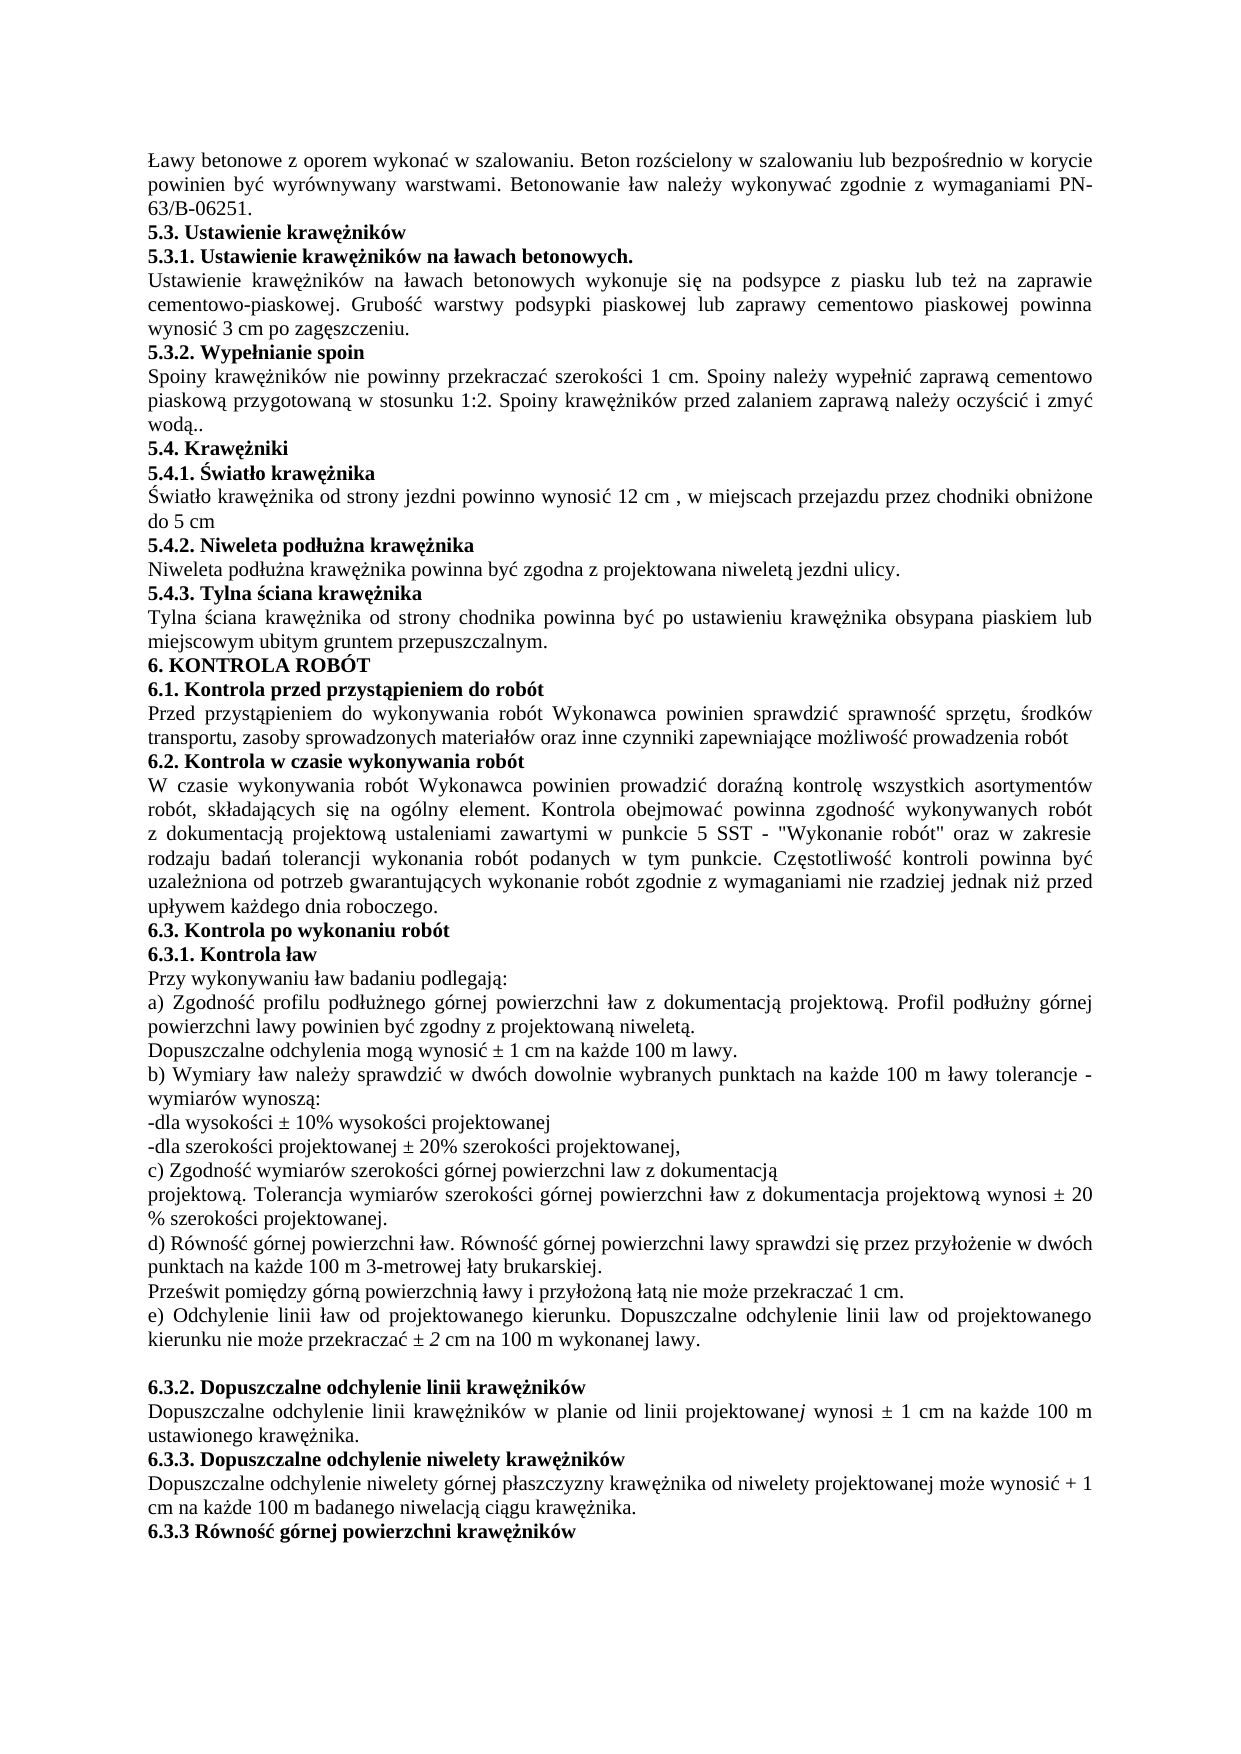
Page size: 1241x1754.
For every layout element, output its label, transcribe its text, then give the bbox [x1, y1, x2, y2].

text b) Wymiary ław należy sprawdzić w dwóch dowolnie wybranych punktach na każde 100 m ławy tolerancje -wymiarów wynoszą: [148, 1062, 1093, 1110]
text Prześwit pomiędzy górną powierzchnią ławy i przyłożoną łatą nie może przekraczać 1 cm. [148, 1278, 1093, 1303]
text 6.3. Kontrola po wykonaniu robót [148, 918, 1093, 942]
text -dla szerokości projektowanej ± 20% szerokości projektowanej, [148, 1134, 1093, 1158]
text Niweleta podłużna krawężnika powinna być zgodna z projektowana niweletą jezdni ulicy. [148, 557, 1093, 581]
text c) Zgodność wymiarów szerokości górnej powierzchni law z dokumentacją [148, 1158, 1093, 1182]
text 6.3.1. Kontrola ław [148, 942, 1093, 966]
text 5.4. Krawężniki [148, 436, 1093, 460]
text Dopuszczalne odchylenia mogą wynosić ± 1 cm na każde 100 m lawy. [148, 1038, 1093, 1062]
text d) Równość górnej powierzchni ław. Równość górnej powierzchni lawy sprawdzi się przez przyłożenie w dwóch punktach na każde 100 m 3-metrowej łaty brukarskiej. [148, 1230, 1093, 1278]
text a) Zgodność profilu podłużnego górnej powierzchni ław z dokumentacją projektową. Profil podłużny górnej powierzchni lawy powinien być zgodny z projektowaną niweletą. [148, 990, 1093, 1038]
text projektową. Tolerancja wymiarów szerokości górnej powierzchni ław z dokumentacja projektową wynosi ± 20 % szerokości projektowanej. [148, 1182, 1093, 1230]
text 6.3.3 Równość górnej powierzchni krawężników [148, 1519, 1093, 1543]
text 6.3.3. Dopuszczalne odchylenie niwelety krawężników [148, 1447, 1093, 1471]
text 5.3.1. Ustawienie krawężników na ławach betonowych. [148, 244, 1093, 268]
text 6.2. Kontrola w czasie wykonywania robót [148, 749, 1093, 773]
text 6.1. Kontrola przed przystąpieniem do robót [148, 677, 1093, 701]
text Dopuszczalne odchylenie linii krawężników w planie od linii projektowanej wynosi ± 1 cm na każde 100 m ustawionego krawężnika. [148, 1399, 1093, 1447]
text Światło krawężnika od strony jezdni powinno wynosić 12 cm , w miejscach przejazdu przez chodniki obniżone do 5 cm [148, 484, 1093, 533]
text Przy wykonywaniu ław badaniu podlegają: [148, 966, 1093, 990]
text Tylna ściana krawężnika od strony chodnika powinna być po ustawieniu krawężnika obsypana piaskiem lub miejscowym ubitym gruntem przepuszczalnym. [148, 605, 1093, 653]
text 6.3.2. Dopuszczalne odchylenie linii krawężników [148, 1375, 1093, 1399]
text 5.4.2. Niweleta podłużna krawężnika [148, 533, 1093, 557]
text W czasie wykonywania robót Wykonawca powinien prowadzić doraźną kontrolę wszystkich asortymentów robót, składających się na ogólny element. Kontrola obejmować powinna zgodność wykonywanych robót z dokumentacją projektową ustaleniami zawartymi w punkcie 5 SST - "Wykonanie robót" oraz w zakresie rodzaju badań tolerancji wykonania robót podanych w tym punkcie. Częstotliwość kontroli powinna być uzależniona od potrzeb gwarantujących wykonanie robót zgodnie z wymaganiami nie rzadziej jednak niż przed upływem każdego dnia roboczego. [148, 773, 1093, 918]
text -dla wysokości ± 10% wysokości projektowanej [148, 1110, 1093, 1134]
text 5.4.1. Światło krawężnika [148, 460, 1093, 484]
text Ustawienie krawężników na ławach betonowych wykonuje się na podsypce z piasku lub też na zaprawie cementowo-piaskowej. Grubość warstwy podsypki piaskowej lub zaprawy cementowo piaskowej powinna wynosić 3 cm po zagęszczeniu. [148, 268, 1093, 340]
text 6. KONTROLA ROBÓT [148, 653, 1093, 677]
text Ławy betonowe z oporem wykonać w szalowaniu. Beton rozścielony w szalowaniu lub bezpośrednio w korycie powinien być wyrównywany warstwami. Betonowanie ław należy wykonywać zgodnie z wymaganiami PN-63/B-06251. [148, 148, 1093, 220]
text Spoiny krawężników nie powinny przekraczać szerokości 1 cm. Spoiny należy wypełnić zaprawą cementowo piaskową przygotowaną w stosunku 1:2. Spoiny krawężników przed zalaniem zaprawą należy oczyścić i zmyć wodą.. [148, 364, 1093, 436]
text 5.4.3. Tylna ściana krawężnika [148, 581, 1093, 605]
text e) Odchylenie linii ław od projektowanego kierunku. Dopuszczalne odchylenie linii law od projektowanego kierunku nie może przekraczać ± 2 cm na 100 m wykonanej lawy. [148, 1303, 1093, 1351]
text Przed przystąpieniem do wykonywania robót Wykonawca powinien sprawdzić sprawność sprzętu, środków transportu, zasoby sprowadzonych materiałów oraz inne czynniki zapewniające możliwość prowadzenia robót [148, 701, 1093, 749]
text 5.3.2. Wypełnianie spoin [148, 340, 1093, 364]
text 5.3. Ustawienie krawężników [148, 220, 1093, 244]
text Dopuszczalne odchylenie niwelety górnej płaszczyzny krawężnika od niwelety projektowanej może wynosić + 1 cm na każde 100 m badanego niwelacją ciągu krawężnika. [148, 1471, 1093, 1519]
